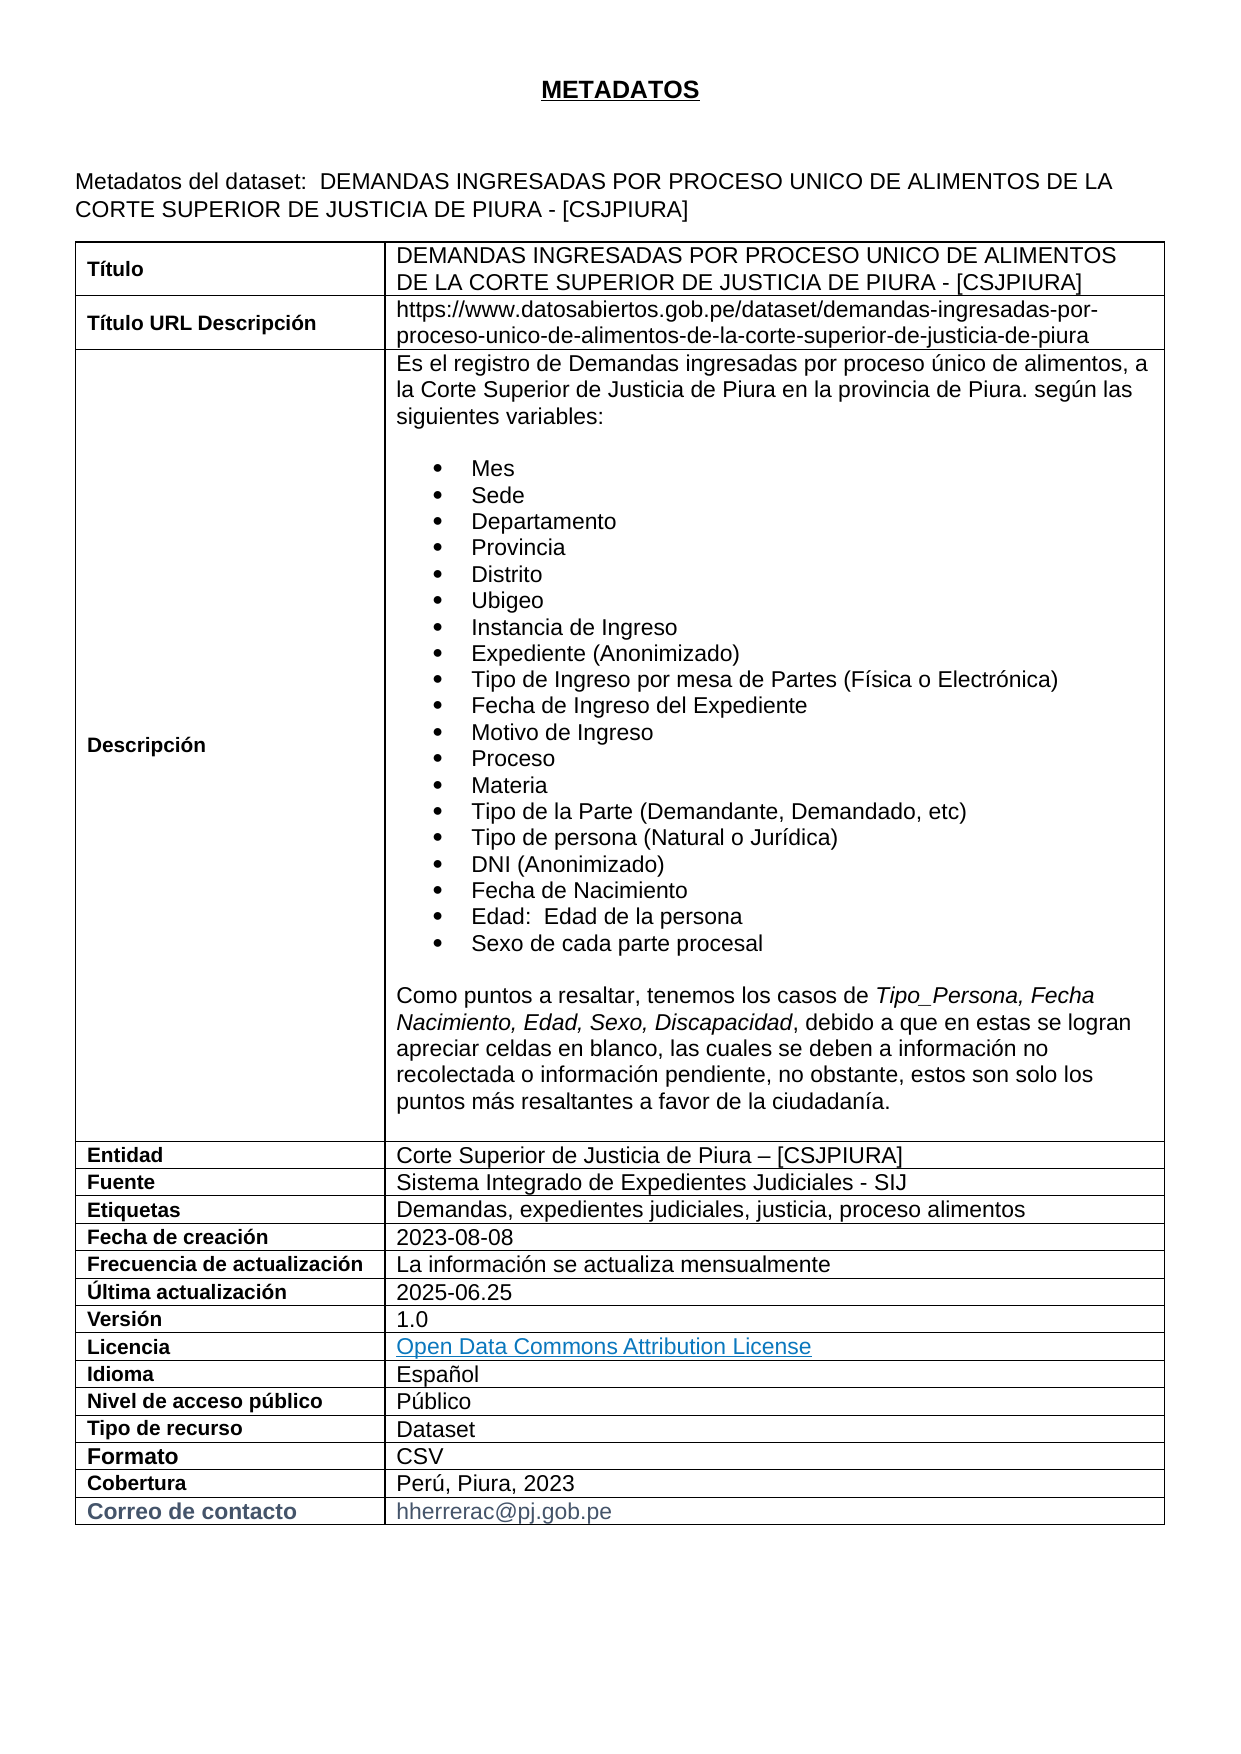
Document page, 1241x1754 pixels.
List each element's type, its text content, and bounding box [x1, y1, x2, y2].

table_cell Entidad [76, 1142, 384, 1168]
table_cell https://www.datosabiertos.gob.pe/dataset/demandas-ingresadas-por-proceso-unico-de-alimentos-de-la-corte-superior-de-justicia-de-piura [386, 296, 1164, 349]
table_cell CSV [386, 1443, 1164, 1469]
table_cell La información se actualiza mensualmente [386, 1251, 1164, 1277]
table_cell Idioma [76, 1361, 384, 1387]
table_cell Open Data Commons Attribution License [386, 1333, 1164, 1360]
table_cell Título URL Descripción [76, 296, 384, 349]
table_cell Frecuencia de actualización [76, 1251, 384, 1277]
table_cell Descripción [76, 350, 384, 1141]
text Metadatos del dataset: DEMANDAS INGRESADAS POR PROCESO UNICO DE ALIMENTOS DE LA CORTE SUPERIOR DE JUSTICIA DE PIURA - [CSJPIURA] [75, 168, 1165, 223]
table_cell Español [386, 1361, 1164, 1387]
table_cell Última actualización [76, 1279, 384, 1305]
table_header DEMANDAS INGRESADAS POR PROCESO UNICO DE ALIMENTOS DE LA CORTE SUPERIOR DE JUSTICIA DE PIURA - [CSJPIURA] [386, 243, 1164, 295]
table_cell Licencia [76, 1333, 384, 1360]
table_cell Dataset [386, 1416, 1164, 1442]
table_cell 1.0 [386, 1306, 1164, 1332]
table_cell Cobertura [76, 1470, 384, 1497]
table_cell Público [386, 1388, 1164, 1414]
table_cell Tipo de recurso [76, 1416, 384, 1442]
table_cell Demandas, expedientes judiciales, justicia, proceso alimentos [386, 1196, 1164, 1223]
table_cell Versión [76, 1306, 384, 1332]
table_cell Etiquetas [76, 1196, 384, 1223]
table_cell Corte Superior de Justicia de Piura – [CSJPIURA] [386, 1142, 1164, 1168]
table_cell Formato [76, 1443, 384, 1469]
table_cell 2023-08-08 [386, 1224, 1164, 1250]
table_cell Fuente [76, 1169, 384, 1195]
text METADATOS [75, 75, 1165, 104]
table_cell Perú, Piura, 2023 [386, 1470, 1164, 1497]
table_cell 2025-06.25 [386, 1279, 1164, 1305]
table_cell Sistema Integrado de Expedientes Judiciales - SIJ [386, 1169, 1164, 1195]
table_cell Es el registro de Demandas ingresadas por proceso único de alimentos, a la Corte Superior de Justicia de Piura en la provincia de Piura. según las siguientes variables: Mes Sede Departamento Provincia Distrito Ubigeo Instancia de Ingreso Expediente (Anonimizado) Tipo de Ingreso por mesa de Partes (Física o Electrónica) Fecha de Ingreso del Expediente Motivo de Ingreso Proceso Materia Tipo de la Parte (Demandante, Demandado, etc) Tipo de persona (Natural o Jurídica) DNI (Anonimizado) Fecha de Nacimiento Edad: Edad de la persona Sexo de cada parte procesal Como puntos a resaltar, tenemos los casos de Tipo_Persona, Fecha Nacimiento, Edad, Sexo, Discapacidad, debido a que en estas se logran apreciar celdas en blanco, las cuales se deben a información no recolectada o información pendiente, no obstante, estos son solo los puntos más resaltantes a favor de la ciudadanía. [386, 350, 1164, 1141]
table_cell Fecha de creación [76, 1224, 384, 1250]
table_cell Nivel de acceso público [76, 1388, 384, 1414]
table_cell hherrerac@pj.gob.pe [386, 1498, 1164, 1524]
table_header Título [76, 243, 384, 295]
table_cell Correo de contacto [76, 1498, 384, 1524]
